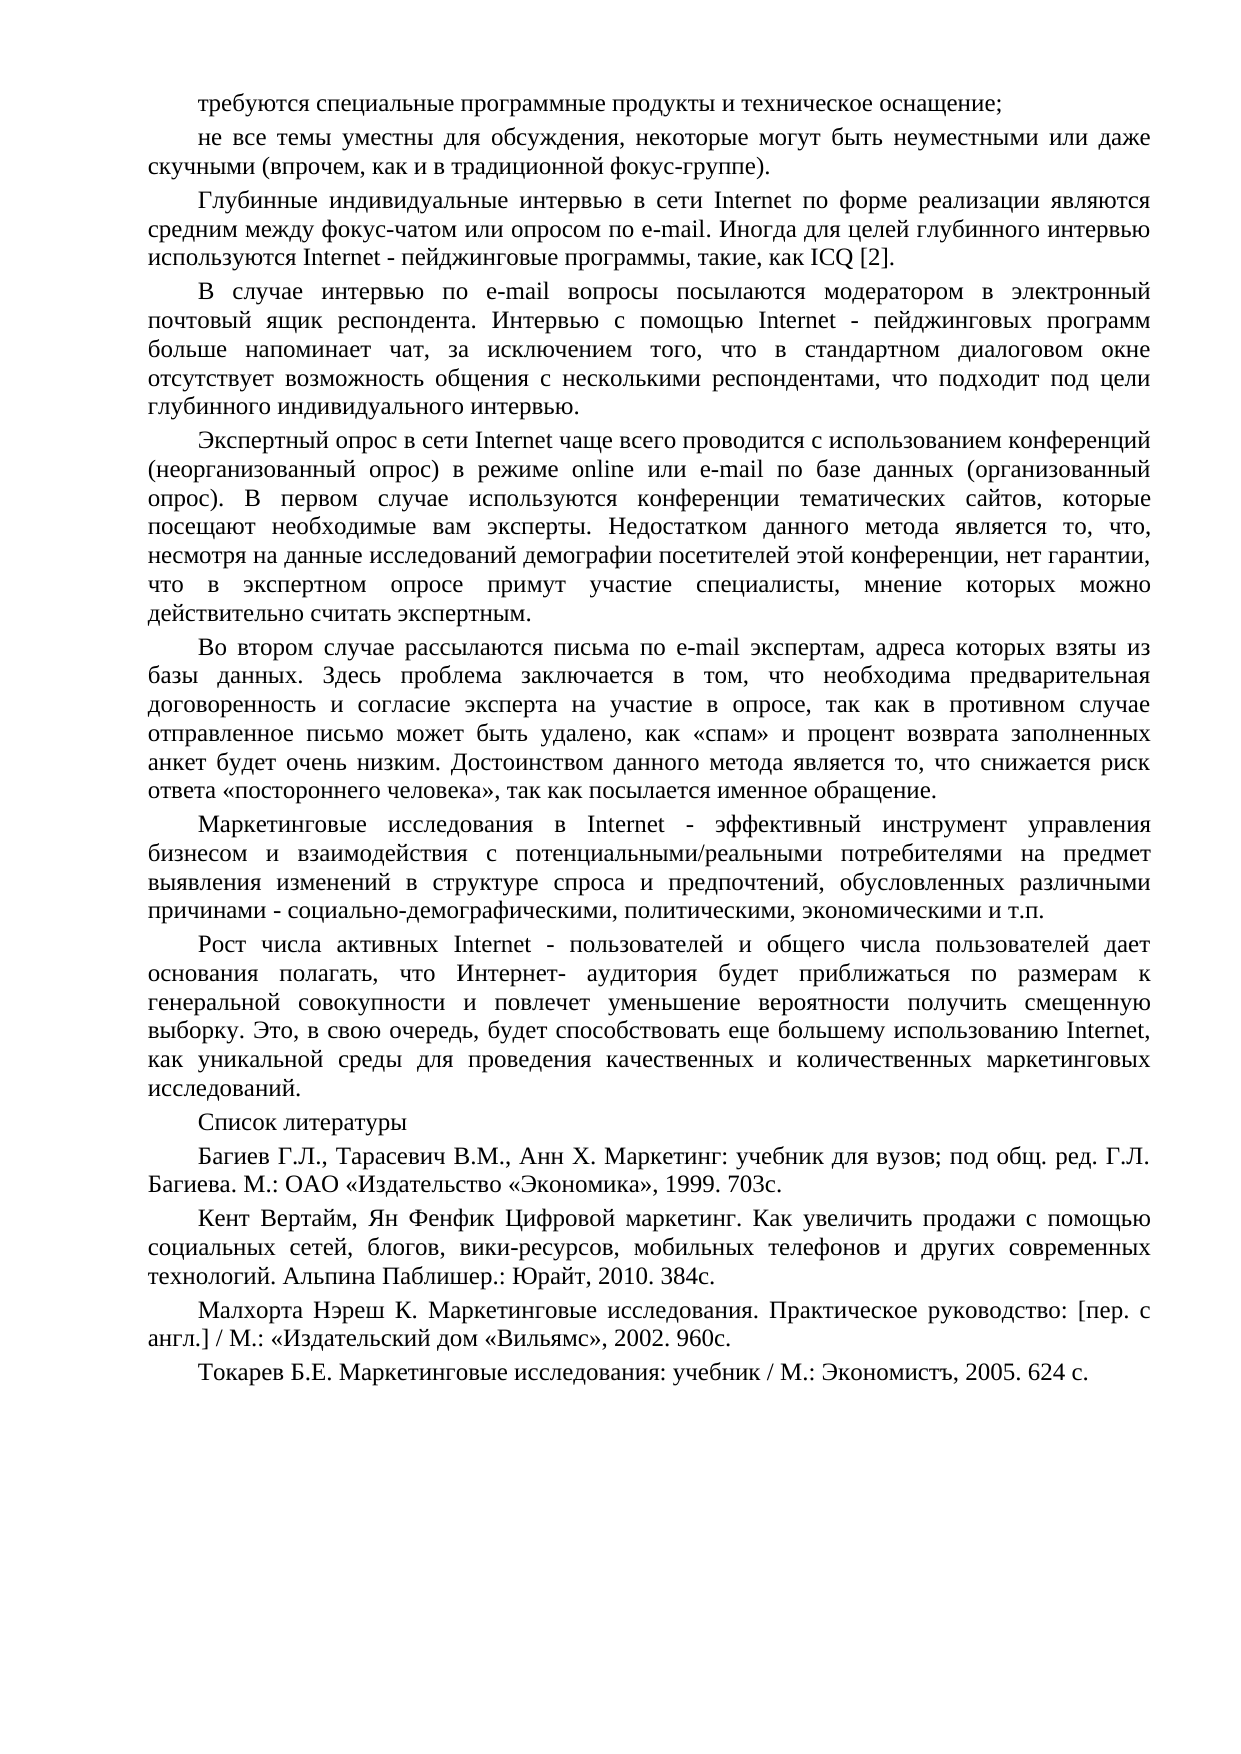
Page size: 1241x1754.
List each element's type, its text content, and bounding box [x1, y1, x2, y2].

text Глубинные индивидуальные интервью в сети Internet по форме реализации являются средним между фокус-чатом или опросом по e-mail. Иногда для целей глубинного интервью используются Internet - пейджинговые программы, такие, как ICQ [2]. [148, 185, 1152, 271]
text В случае интервью по e-mail вопросы посылаются модератором в электронный почтовый ящик респондента. Интервью с помощью Internet - пейджинговых программ больше напоминает чат, за исключением того, что в стандартном диалоговом окне отсутствует возможность общения с несколькими респондентами, что подходит под цели глубинного индивидуального интервью. [148, 276, 1152, 420]
text Рост числа активных Internet - пользователей и общего числа пользователей дает основания полагать, что Интернет- аудитория будет приближаться по размерам к генеральной совокупности и повлечет уменьшение вероятности получить смещенную выборку. Это, в свою очередь, будет способствовать еще большему использованию Internet, как уникальной среды для проведения качественных и количественных маркетинговых исследований. [148, 929, 1152, 1102]
text Маркетинговые исследования в Internet - эффективный инструмент управления бизнесом и взаимодействия с потенциальными/реальными потребителями на предмет выявления изменений в структуре спроса и предпочтений, обусловленных различными причинами - социально-демографическими, политическими, экономическими и т.п. [148, 809, 1152, 924]
text Список литературы [148, 1107, 1152, 1136]
text Багиев Г.Л., Тарасевич В.М., Анн Х. Маркетинг: учебник для вузов; под общ. ред. Г.Л. Багиева. М.: ОАО «Издательство «Экономика», 1999. 703с. [148, 1141, 1152, 1198]
text Малхорта Нэреш К. Маркетинговые исследования. Практическое руководство: [пер. с англ.] / М.: «Издательский дом «Вильямс», 2002. 960с. [148, 1295, 1152, 1352]
text требуются специальные программные продукты и техническое оснащение; [148, 88, 1152, 117]
text Токарев Б.Е. Маркетинговые исследования: учебник / М.: Экономистъ, 2005. 624 с. [148, 1357, 1152, 1386]
text не все темы уместны для обсуждения, некоторые могут быть неуместными или даже скучными (впрочем, как и в традиционной фокус-группе). [148, 122, 1152, 180]
text Кент Вертайм, Ян Фенфик Цифровой маркетинг. Как увеличить продажи с помощью социальных сетей, блогов, вики-ресурсов, мобильных телефонов и других современных технологий. Альпина Паблишер.: Юрайт, 2010. 384с. [148, 1203, 1152, 1289]
text Во втором случае рассылаются письма по e-mail экспертам, адреса которых взяты из базы данных. Здесь проблема заключается в том, что необходима предварительная договоренность и согласие эксперта на участие в опросе, так как в противном случае отправленное письмо может быть удалено, как «спам» и процент возврата заполненных анкет будет очень низким. Достоинством данного метода является то, что снижается риск ответа «постороннего человека», так как посылается именное обращение. [148, 632, 1152, 804]
text Экспертный опрос в сети Internet чаще всего проводится с использованием конференций (неорганизованный опрос) в режиме online или e-mail по базе данных (организованный опрос). В первом случае используются конференции тематических сайтов, которые посещают необходимые вам эксперты. Недостатком данного метода является то, что, несмотря на данные исследований демографии посетителей этой конференции, нет гарантии, что в экспертном опросе примут участие специалисты, мнение которых можно действительно считать экспертным. [148, 425, 1152, 626]
